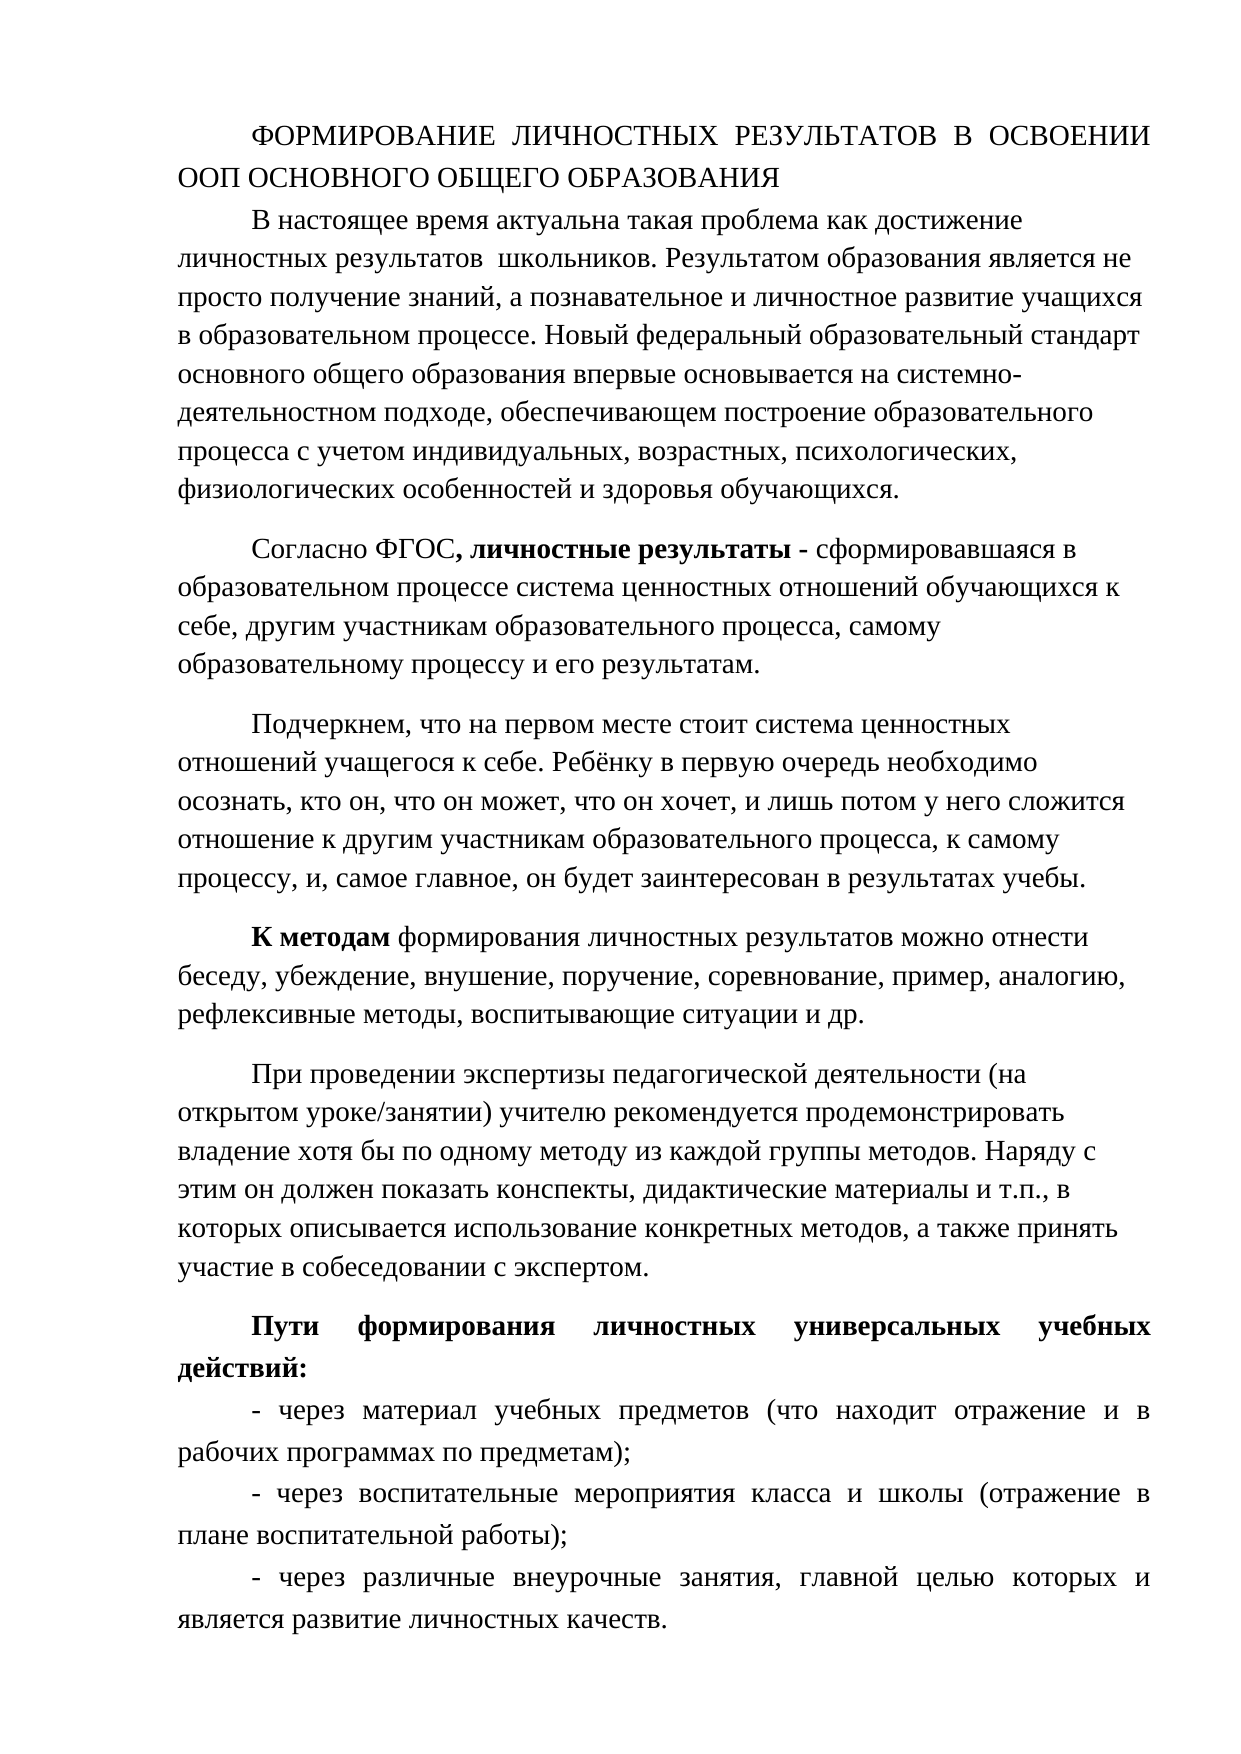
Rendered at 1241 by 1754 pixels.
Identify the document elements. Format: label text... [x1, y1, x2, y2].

text - через материал учебных предметов (что находит отражение и в рабочих программах по предметам); [177, 1392, 1152, 1467]
text В настоящее время актуальна такая проблема как достижение личностных результатов школьников. Результатом образования является не просто получение знаний, а познавательное и личностное развитие учащихся в образовательном процессе. Новый федеральный образовательный стандарт основного общего образования впервые основывается на системно-деятельностном подходе, обеспечивающем построение образовательного процесса с учетом индивидуальных, возрастных, психологических, физиологических особенностей и здоровья обучающихся. [177, 202, 1152, 505]
text При проведении экспертизы педагогической деятельности (на открытом уроке/занятии) учителю рекомендуется продемонстрировать владение хотя бы по одному методу из каждой группы методов. Наряду с этим он должен показать конспекты, дидактические материалы и т.п., в которых описывается использование конкретных методов, а также принять участие в собеседовании с экспертом. [177, 1056, 1152, 1282]
text - через воспитательные мероприятия класса и школы (отражение в плане воспитательной работы); [177, 1476, 1152, 1551]
text Пути формирования личностных универсальных учебных действий: [177, 1308, 1152, 1383]
text Подчеркнем, что на первом месте стоит система ценностных отношений учащегося к себе. Ребёнку в первую очередь необходимо осознать, кто он, что он может, что он хочет, и лишь потом у него сложится отношение к другим участникам образовательного процесса, к самому процессу, и, самое главное, он будет заинтересован в результатах учебы. [177, 706, 1152, 894]
text Согласно ФГОС, личностные результаты - сформировавшаяся в образовательном процессе система ценностных отношений обучающихся к себе, другим участникам образовательного процесса, самому образовательному процессу и его результатам. [177, 531, 1152, 680]
text К методам формирования личностных результатов можно отнести беседу, убеждение, внушение, поручение, соревнование, пример, аналогию, рефлексивные методы, воспитывающие ситуации и др. [177, 919, 1152, 1030]
text ФОРМИРОВАНИЕ ЛИЧНОСТНЫХ РЕЗУЛЬТАТОВ В ОСВОЕНИИ ООП ОСНОВНОГО ОБЩЕГО ОБРАЗОВАНИЯ [177, 118, 1152, 193]
text - через различные внеурочные занятия, главной целью которых и является развитие личностных качеств. [177, 1559, 1152, 1635]
